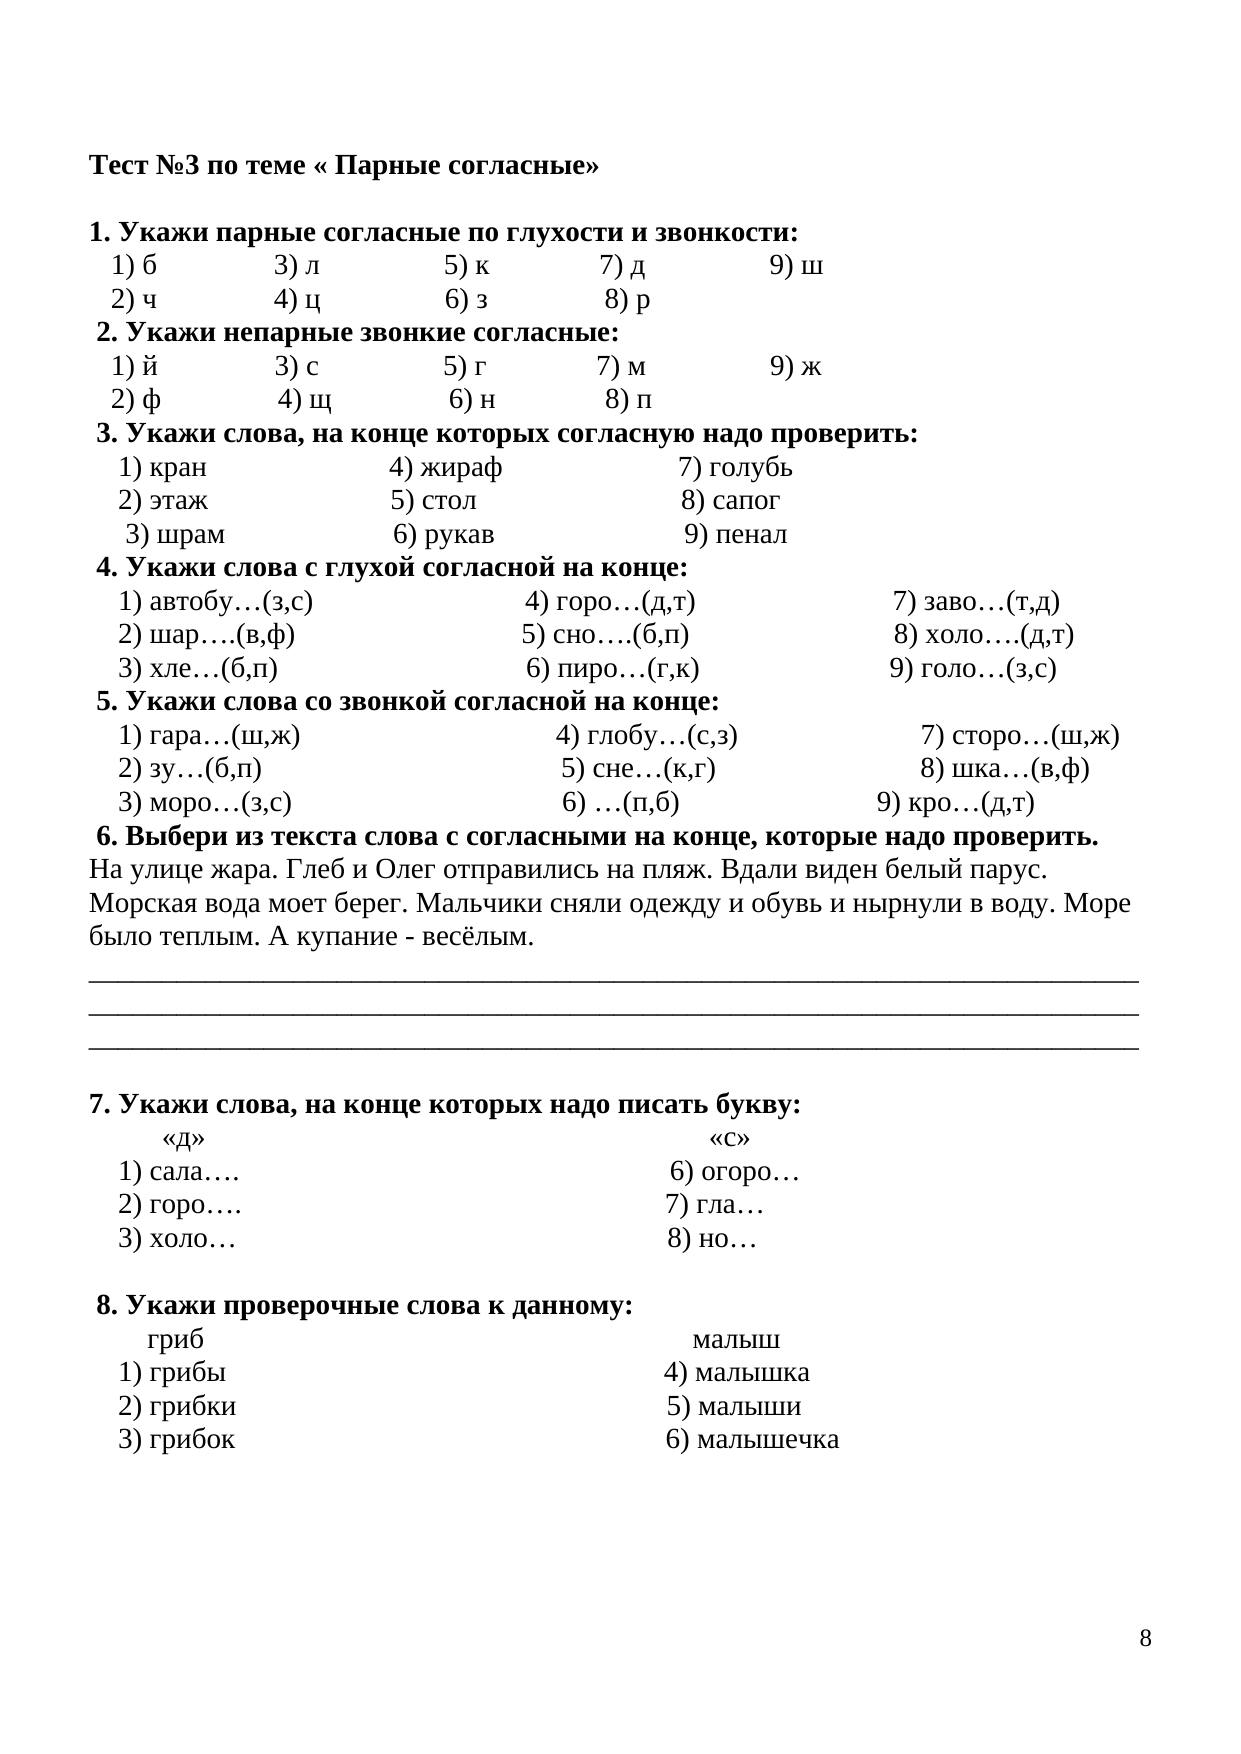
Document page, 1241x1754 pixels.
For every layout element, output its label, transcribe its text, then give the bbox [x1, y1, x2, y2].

text 1) б 3) л 5) к 7) д 9) ш [89, 247, 1152, 281]
text 3) хле…(б,п) 6) пиро…(г,к) 9) голо…(з,с) [89, 650, 1152, 683]
text 6. Выбери из текста слова с согласными на конце, которые надо проверить. [89, 818, 1152, 851]
text 1) й 3) с 5) г 7) м 9) ж [89, 348, 1152, 382]
text 2. Укажи непарные звонкие согласные: [89, 314, 1152, 348]
text 1) сала…. 6) огоро… [89, 1153, 1152, 1187]
text гриб малыш [89, 1321, 1152, 1354]
text На улице жара. Глеб и Олег отправились на пляж. Вдали виден белый парус. Морская вода моет берег. Мальчики сняли одежду и обувь и нырнули в воду. Море было теплым. А купание - весёлым. [89, 851, 1152, 952]
text Тест №3 по теме « Парные согласные» [89, 147, 1152, 180]
text 2) шар….(в,ф) 5) сно….(б,п) 8) холо….(д,т) [89, 616, 1152, 650]
text 3. Укажи слова, на конце которых согласную надо проверить: [89, 415, 1152, 449]
text 3) шрам 6) рукав 9) пенал [89, 516, 1152, 549]
text ________________________________________________________________________________________________________________________________________________________________________________________________________________________ [89, 952, 1152, 1052]
text 5. Укажи слова со звонкой согласной на конце: [89, 683, 1152, 717]
text 2) горо…. 7) гла… [89, 1187, 1152, 1220]
text 2) этаж 5) стол 8) сапог [89, 482, 1152, 516]
text 8. Укажи проверочные слова к данному: [89, 1287, 1152, 1321]
text 3) моро…(з,с) 6) …(п,б) 9) кро…(д,т) [89, 784, 1152, 818]
text 2) грибки 5) малыши [89, 1388, 1152, 1421]
text 7. Укажи слова, на конце которых надо писать букву: [89, 1086, 1152, 1119]
text 1) автобу…(з,с) 4) горо…(д,т) 7) заво…(т,д) [89, 583, 1152, 616]
text 1. Укажи парные согласные по глухости и звонкости: [89, 214, 1152, 247]
text 2) зу…(б,п) 5) сне…(к,г) 8) шка…(в,ф) [89, 751, 1152, 784]
text 2) ф 4) щ 6) н 8) п [89, 382, 1152, 415]
text «д» «с» [89, 1119, 1152, 1153]
text 3) грибок 6) малышечка [89, 1421, 1152, 1455]
text 2) ч 4) ц 6) з 8) р [89, 281, 1152, 314]
text 4. Укажи слова с глухой согласной на конце: [89, 549, 1152, 583]
text 1) кран 4) жираф 7) голубь [89, 449, 1152, 482]
text 1) гара…(ш,ж) 4) глобу…(с,з) 7) сторо…(ш,ж) [89, 717, 1152, 751]
text 3) холо… 8) но… [89, 1220, 1152, 1254]
text 1) грибы 4) малышка [89, 1354, 1152, 1388]
